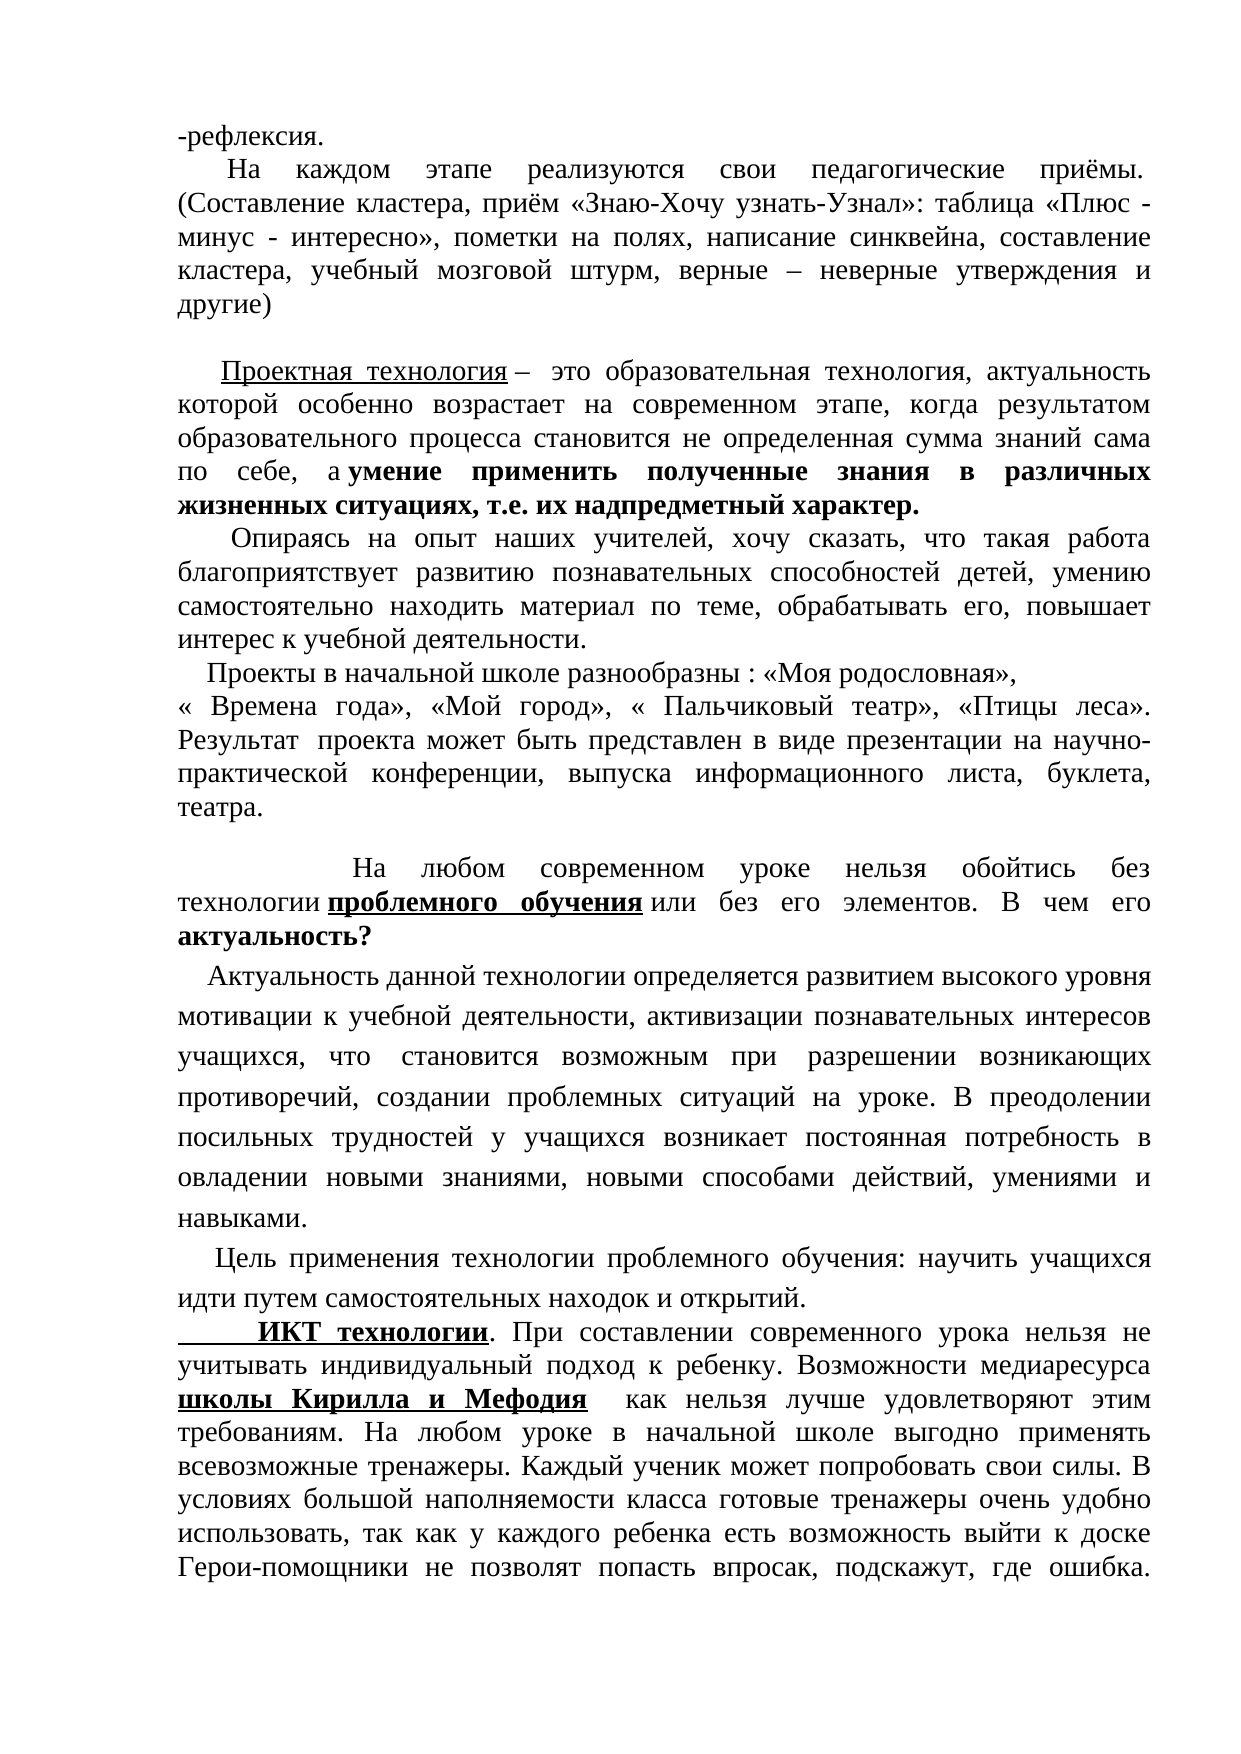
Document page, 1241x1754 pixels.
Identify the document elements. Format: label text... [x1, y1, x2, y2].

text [177, 1314, 1152, 1582]
text Проектная технология – это образовательная технология, актуальность которой особенно возрастает на современном этапе, когда результатом образовательного процесса становится не определенная сумма знаний сама по себе, а умение применить полученные знания в различных жизненных ситуациях, т.е. их надпредметный характер. [177, 353, 1152, 521]
text На любом современном уроке нельзя обойтись без технологии проблемного обучения или без его элементов. В чем его актуальность? [177, 851, 1152, 951]
text Проекты в начальной школе разнообразны : «Моя родословная», [177, 655, 1152, 688]
text -рефлексия. [177, 118, 1152, 152]
text Опираясь на опыт наших учителей, хочу сказать, что такая работа благоприятствует развитию познавательных способностей детей, умению самостоятельно находить материал по теме, обрабатывать его, повышает интерес к учебной деятельности. [177, 521, 1152, 655]
text Цель применения технологии проблемного обучения: научить учащихся идти путем самостоятельных находок и открытий. [177, 1233, 1152, 1314]
text « Времена года», «Мой город», « Пальчиковый театр», «Птицы леса». Результат проекта может быть представлен в виде презентации на научно-практической конференции, выпуска информационного листа, буклета, театра. [177, 688, 1152, 851]
text Актуальность данной технологии определяется развитием высокого уровня мотивации к учебной деятельности, активизации познавательных интересов учащихся, что становится возможным при разрешении возникающих противоречий, создании проблемных ситуаций на уроке. В преодолении посильных трудностей у учащихся возникает постоянная потребность в овладении новыми знаниями, новыми способами действий, умениями и навыками. [177, 951, 1152, 1233]
text На каждом этапе реализуются свои педагогические приёмы. (Составление кластера, приём «Знаю-Хочу узнать-Узнал»: таблица «Плюс - минус - интересно», пометки на полях, написание синквейна, составление кластера, учебный мозговой штурм, верные – неверные утверждения и другие) [177, 152, 1152, 319]
